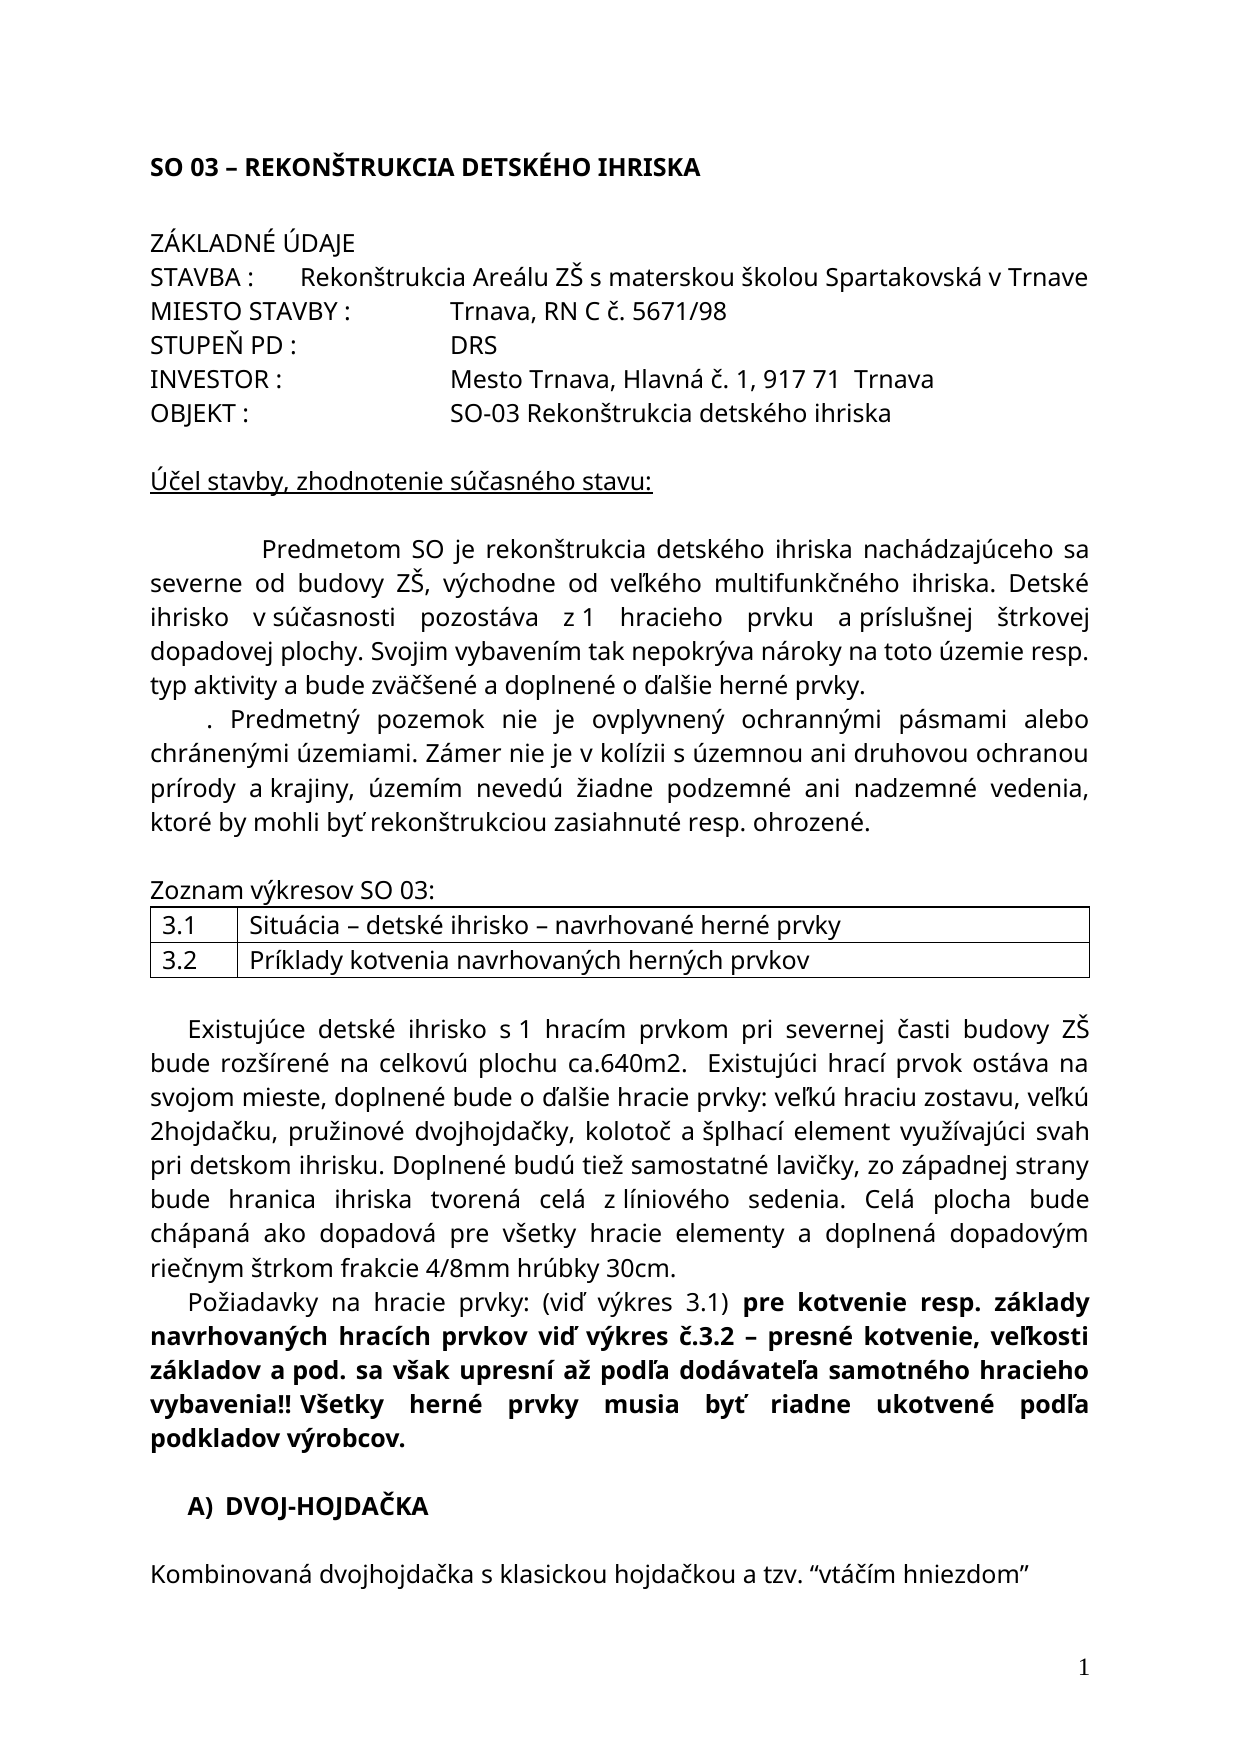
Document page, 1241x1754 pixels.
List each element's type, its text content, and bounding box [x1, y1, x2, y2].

text Kombinovaná dvojhojdačka s klasickou hojdačkou a tzv. “vtáčím hniezdom” [150, 1557, 1090, 1591]
text OBJEKT : SO-03 Rekonštrukcia detského ihriska [150, 396, 1090, 429]
table_header 3.1 [151, 908, 237, 942]
list DVOJ-HOJDAČKA [187, 1489, 1090, 1523]
text MIESTO STAVBY : Trnava, RN C č. 5671/98 [150, 293, 1090, 327]
text Predmetom SO je rekonštrukcia detského ihriska nachádzajúceho sa severne od budovy ZŠ, východne od veľkého multifunkčného ihriska. Detské ihrisko v súčasnosti pozostáva z 1 hracieho prvku a príslušnej štrkovej dopadovej plochy. Svojim vybavením tak nepokrýva nároky na toto územie resp. typ aktivity a bude zväčšené a doplnené o ďalšie herné prvky. [150, 532, 1090, 702]
text STAVBA : Rekonštrukcia Areálu ZŠ s materskou školou Spartakovská v Trnave [150, 259, 1090, 293]
text SO 03 – REKONŠTRUKCIA DETSKÉHO IHRISKA [150, 150, 1090, 184]
text INVESTOR : Mesto Trnava, Hlavná č. 1, 917 71 Trnava [150, 361, 1090, 396]
text . Predmetný pozemok nie je ovplyvnený ochrannými pásmami alebo chránenými územiami. Zámer nie je v kolízii s územnou ani druhovou ochranou prírody a krajiny, územím nevedú žiadne podzemné ani nadzemné vedenia, ktoré by mohli byť rekonštrukciou zasiahnuté resp. ohrozené. [150, 702, 1090, 838]
table_cell 3.2 [151, 943, 237, 977]
text Existujúce detské ihrisko s 1 hracím prvkom pri severnej časti budovy ZŠ bude rozšírené na celkovú plochu ca.640m2. Existujúci hrací prvok ostáva na svojom mieste, doplnené bude o ďalšie hracie prvky: veľkú hraciu zostavu, veľkú 2hojdačku, pružinové dvojhojdačky, kolotoč a šplhací element využívajúci svah pri detskom ihrisku. Doplnené budú tiež samostatné lavičky, zo západnej strany bude hranica ihriska tvorená celá z líniového sedenia. Celá plocha bude chápaná ako dopadová pre všetky hracie elementy a doplnená dopadovým riečnym štrkom frakcie 4/8mm hrúbky 30cm. [150, 1012, 1090, 1284]
text Požiadavky na hracie prvky: (viď výkres 3.1) pre kotvenie resp. základy navrhovaných hracích prvkov viď výkres č.3.2 – presné kotvenie, veľkosti základov a pod. sa však upresní až podľa dodávateľa samotného hracieho vybavenia!! Všetky herné prvky musia byť riadne ukotvené podľa podkladov výrobcov. [150, 1284, 1090, 1454]
text STUPEŇ PD : DRS [150, 327, 1090, 361]
text Zoznam výkresov SO 03: [150, 872, 1090, 906]
text ZÁKLADNÉ ÚDAJE [150, 225, 1061, 259]
table_header Situácia – detské ihrisko – navrhované herné prvky [238, 908, 1089, 942]
table_cell Príklady kotvenia navrhovaných herných prvkov [238, 943, 1089, 977]
text Účel stavby, zhodnotenie súčasného stavu: [150, 464, 1090, 498]
